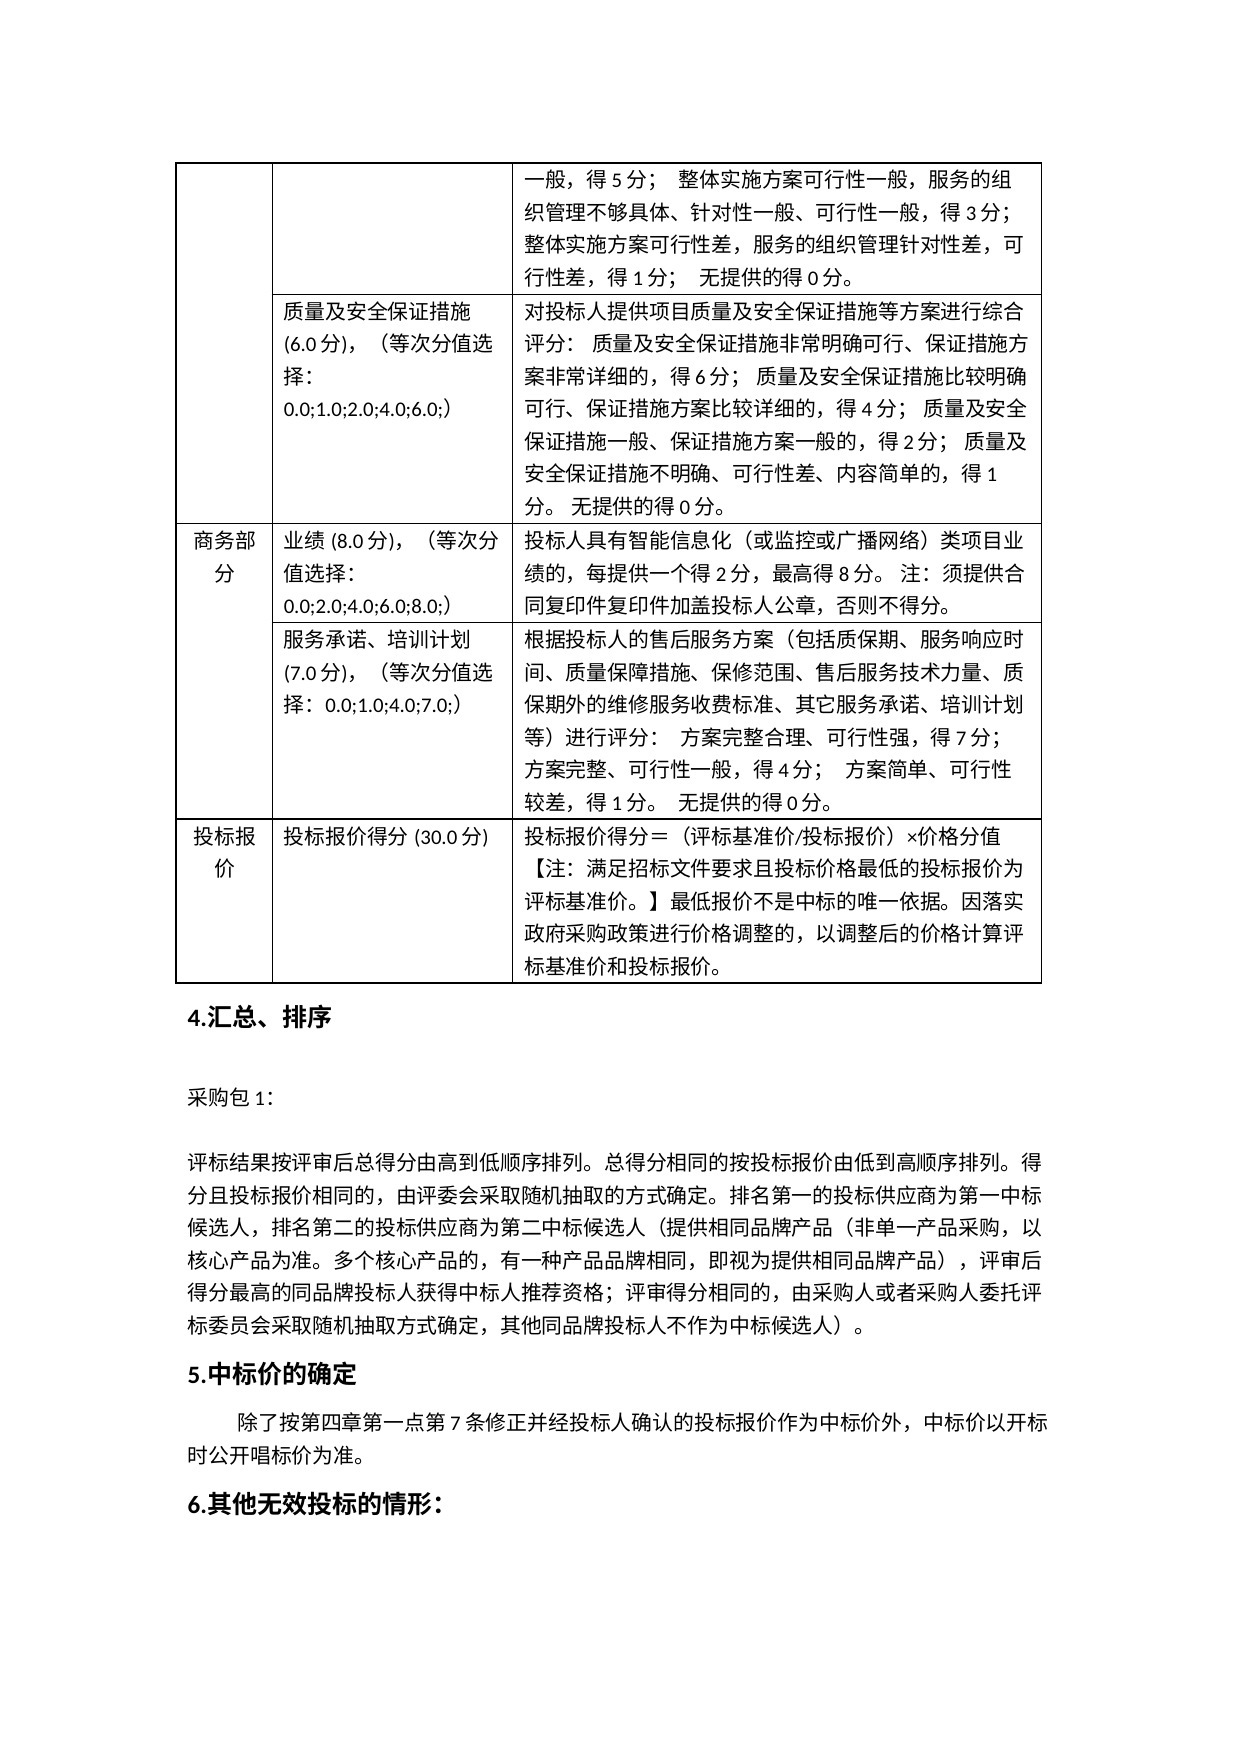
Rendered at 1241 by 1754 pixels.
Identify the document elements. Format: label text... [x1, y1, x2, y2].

text 4.汇总、排序 [187, 984, 1053, 1049]
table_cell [513, 164, 1041, 293]
table_cell 投标报价得分＝（评标基准价/投标报价）×价格分值【注：满足招标文件要求且投标价格最低的投标报价为评标基准价。】最低报价不是中标的唯一依据。因落实政府采购政策进行价格调整的，以调整后的价格计算评标基准价和投标报价。 [513, 820, 1041, 982]
text 6.其他无效投标的情形： [187, 1471, 1053, 1536]
table_cell 业绩 (8.0分)，（等次分值选择：0.0;2.0;4.0;6.0;8.0;） [273, 524, 512, 622]
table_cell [273, 164, 512, 293]
table_cell 对投标人提供项目质量及安全保证措施等方案进行综合评分： 质量及安全保证措施非常明确可行、保证措施方案非常详细的，得6分； 质量及安全保证措施比较明确可行、保证措施方案比较详细的，得4分； 质量及安全保证措施一般、保证措施方案一般的，得2分； 质量及安全保证措施不明确、可行性差、内容简单的，得1分。 无提供的得0分。 [513, 295, 1041, 523]
table_cell 投标报价 [177, 820, 272, 982]
text 采购包1： [187, 1081, 1053, 1114]
table_cell 投标人具有智能信息化（或监控或广播网络）类项目业绩的，每提供一个得2分，最高得8分。 注：须提供合同复印件复印件加盖投标人公章，否则不得分。 [513, 524, 1041, 622]
text 除了按第四章第一点第7条修正并经投标人确认的投标报价作为中标价外，中标价以开标时公开唱标价为准。 [187, 1406, 1053, 1471]
text 评标结果按评审后总得分由高到低顺序排列。总得分相同的按投标报价由低到高顺序排列。得分且投标报价相同的，由评委会采取随机抽取的方式确定。排名第一的投标供应商为第一中标候选人，排名第二的投标供应商为第二中标候选人（提供相同品牌产品（非单一产品采购，以核心产品为准。多个核心产品的，有一种产品品牌相同，即视为提供相同品牌产品），评审后得分最高的同品牌投标人获得中标人推荐资格；评审得分相同的，由采购人或者采购人委托评标委员会采取随机抽取方式确定，其他同品牌投标人不作为中标候选人）。 [187, 1146, 1053, 1341]
table_cell 根据投标人的售后服务方案（包括质保期、服务响应时间、质量保障措施、保修范围、售后服务技术力量、质保期外的维修服务收费标准、其它服务承诺、培训计划等）进行评分： 方案完整合理、可行性强，得7分； 方案完整、可行性一般，得4分； 方案简单、可行性较差，得1分。 无提供的得0分。 [513, 623, 1041, 818]
table_cell 服务承诺、培训计划 (7.0分)，（等次分值选择：0.0;1.0;4.0;7.0;） [273, 623, 512, 818]
text 5.中标价的确定 [187, 1341, 1053, 1406]
table_cell 商务部分 [177, 524, 272, 818]
table_cell 投标报价得分 (30.0分) [273, 820, 512, 982]
table_cell 质量及安全保证措施 (6.0分)，（等次分值选择：0.0;1.0;2.0;4.0;6.0;） [273, 295, 512, 523]
